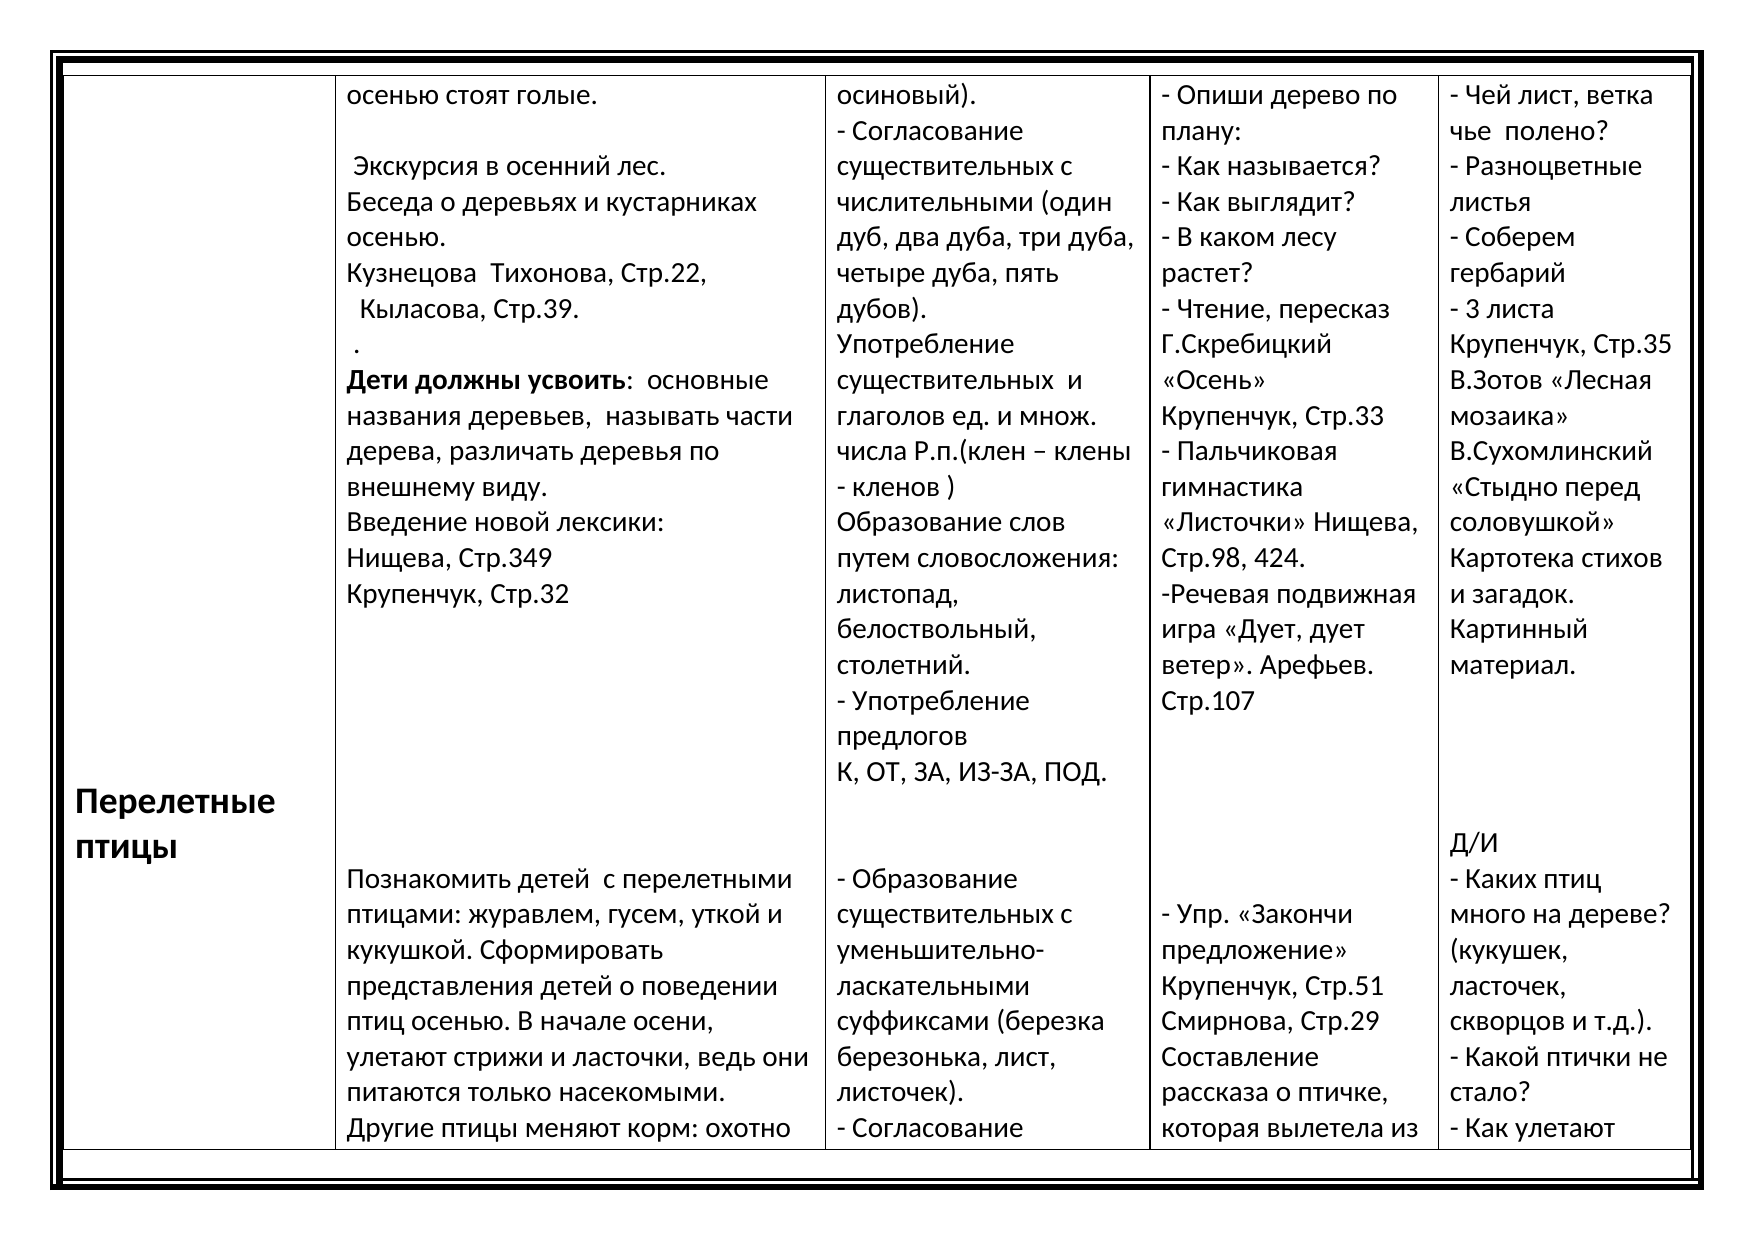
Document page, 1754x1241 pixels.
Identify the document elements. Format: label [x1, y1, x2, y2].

table_cell [64, 76, 335, 1148]
table_cell [826, 76, 1149, 1148]
table_cell [1151, 76, 1438, 1148]
table_cell [336, 76, 825, 1148]
table_cell [1439, 76, 1690, 1148]
